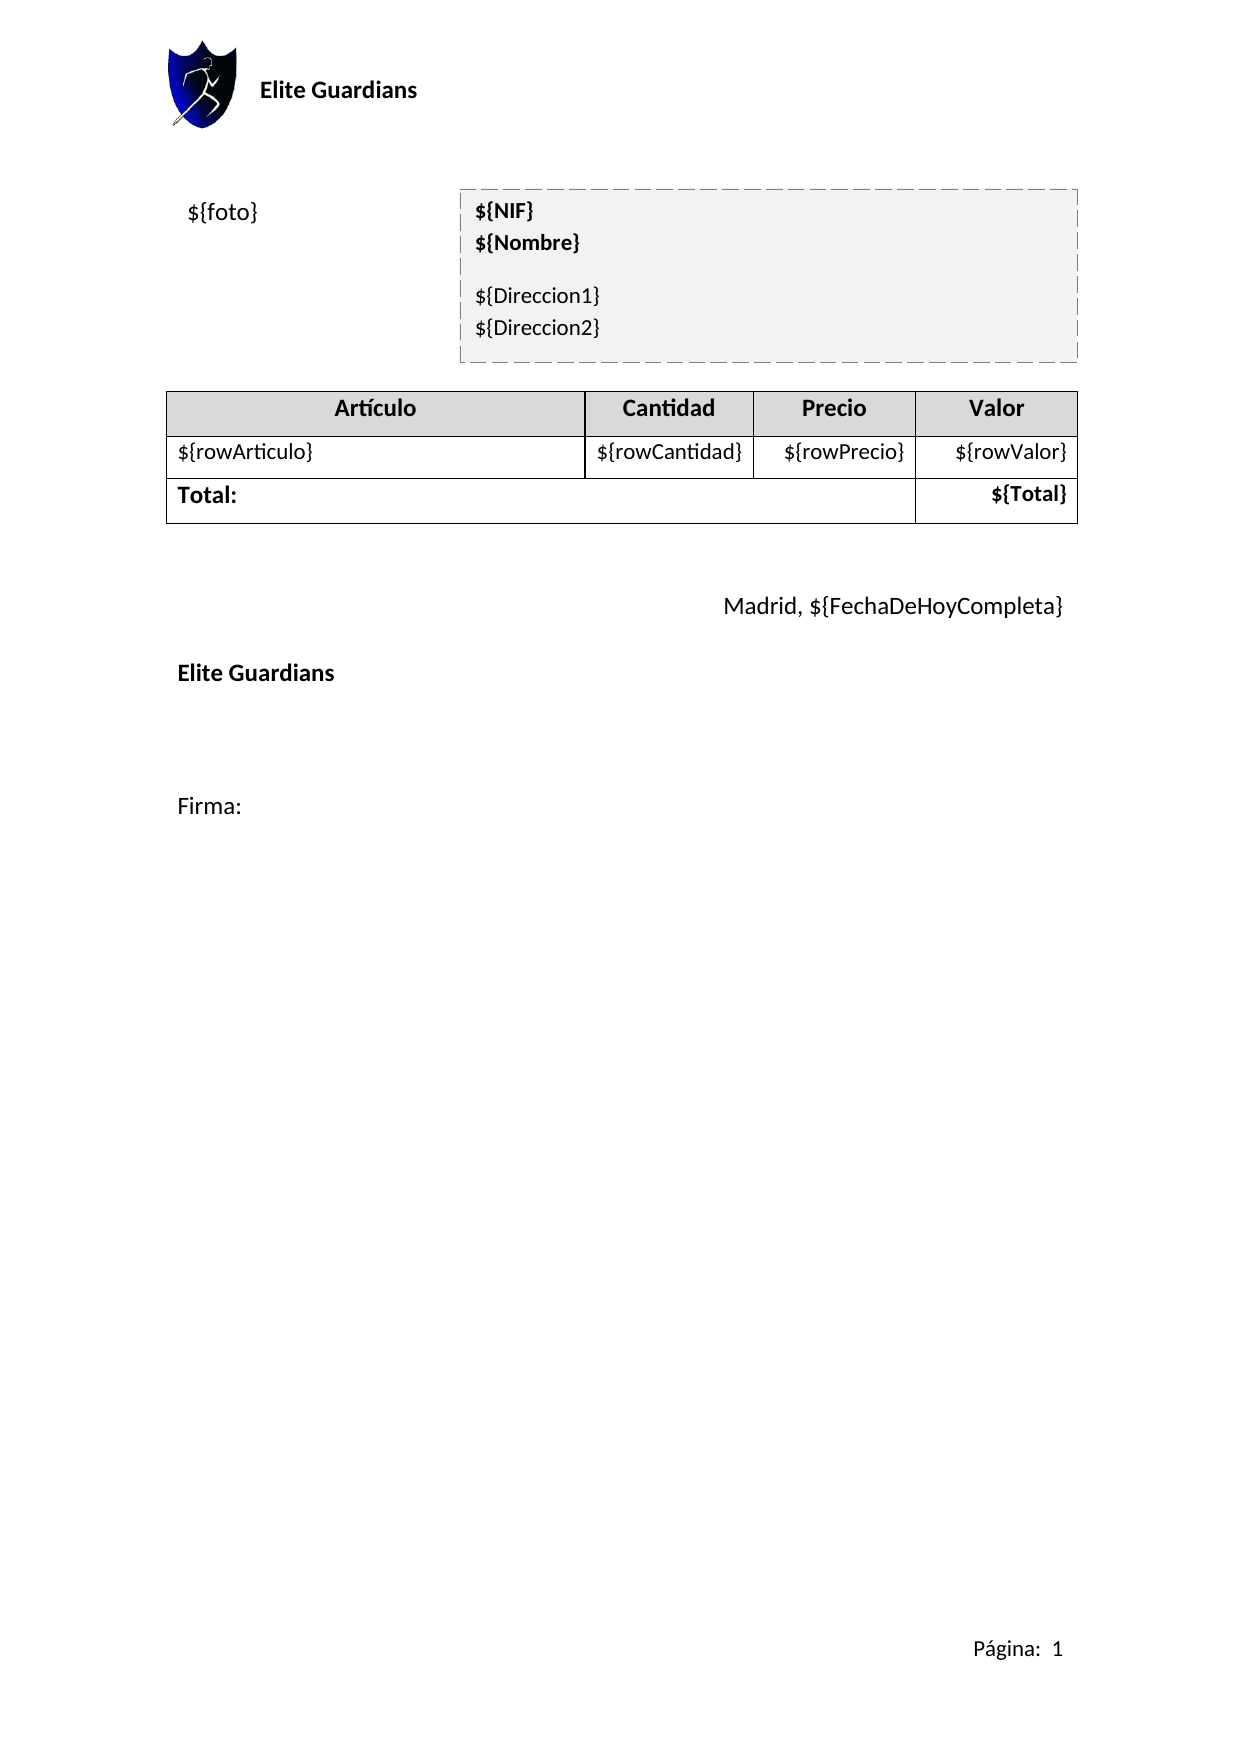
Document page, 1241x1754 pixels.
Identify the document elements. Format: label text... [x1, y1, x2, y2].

table_header Valor [916, 392, 1077, 436]
table_cell ${rowPrecio} [754, 437, 915, 478]
text Madrid, ${FechaDeHoyCompleta} [177, 590, 1063, 621]
table_header Precio [754, 392, 915, 436]
table_cell ${rowCantidad} [586, 437, 753, 478]
table_cell ${rowValor} [916, 437, 1077, 478]
text Elite Guardians [177, 657, 1063, 687]
text Firma: [177, 790, 1063, 821]
table_cell ${rowArticulo} [167, 437, 584, 478]
picture [165, 38, 243, 127]
table_cell Total: [167, 479, 915, 523]
table_header Artículo [167, 392, 584, 436]
table_header Cantidad [586, 392, 753, 436]
table_cell ${Total} [916, 479, 1077, 523]
